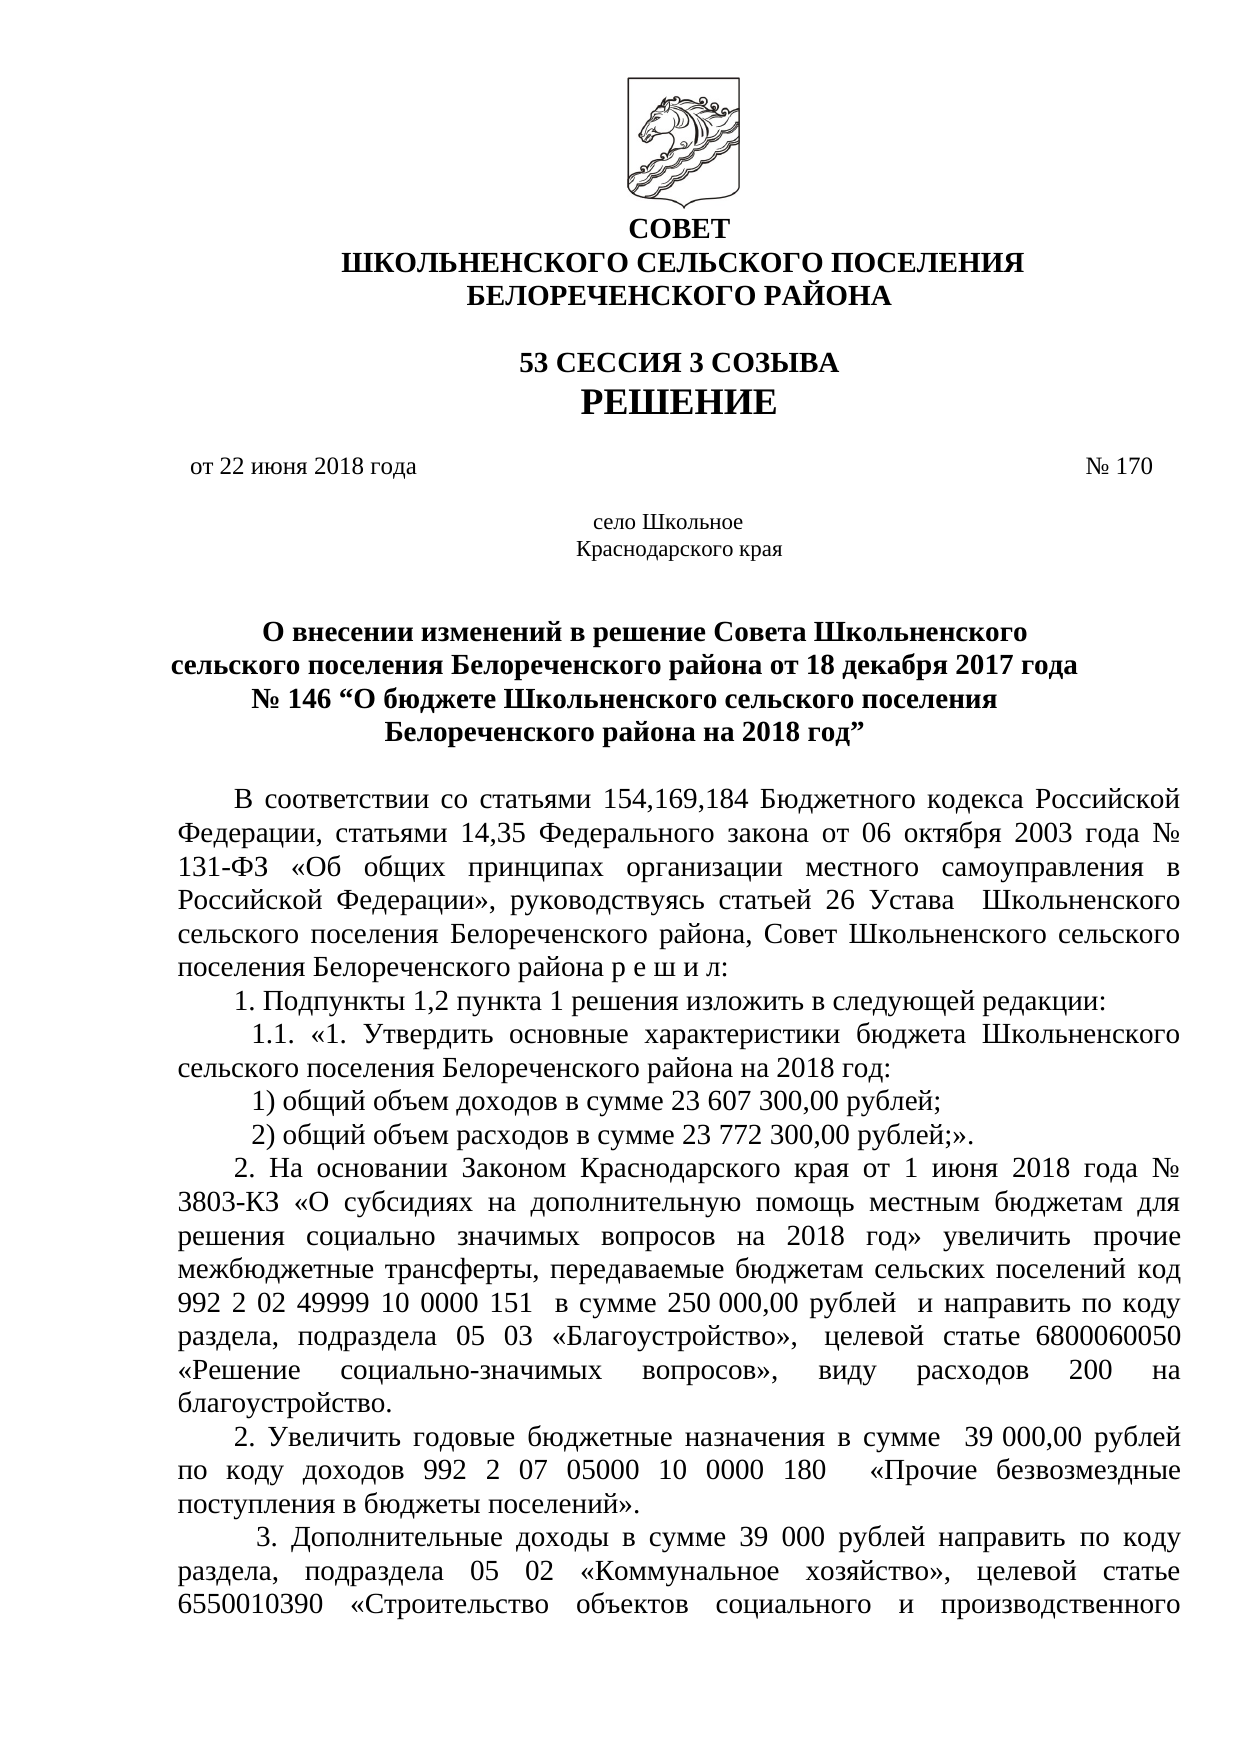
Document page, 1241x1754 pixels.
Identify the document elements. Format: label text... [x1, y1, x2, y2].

text село Школьное [177, 508, 1181, 535]
table_header О внесении изменений в решение Совета Школьненского сельского поселения Белореченского района от 18 декабря 2017 года № 146 “О бюджете Школьненского сельского поселения Белореченского района на 2018 год” [155, 614, 1094, 782]
text от 22 июня 2018 года № 170 [177, 451, 1181, 480]
text СОВЕТ [177, 178, 1181, 211]
text Краснодарского края [177, 535, 1181, 561]
text 1. Подпункты 1,2 пункта 1 решения изложить в следующей редакции: [177, 983, 1181, 1016]
text 1) общий объем доходов в сумме 23 607 300,00 рублей; [177, 1083, 1181, 1117]
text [177, 1519, 1181, 1620]
picture [627, 77, 740, 209]
text БЕЛОРЕЧЕНСКОГО РАЙОНА [177, 278, 1181, 312]
text 1.1. «1. Утвердить основные характеристики бюджета Школьненского сельского поселения Белореченского района на 2018 год: [177, 1016, 1181, 1083]
text 53 СЕССИЯ 3 СОЗЫВА [177, 346, 1181, 379]
text 2. Увеличить годовые бюджетные назначения в сумме 39 000,00 рублей по коду доходов 992 2 07 05000 10 0000 180 «Прочие безвозмездные поступления в бюджеты поселений». [177, 1419, 1181, 1519]
text В соответствии со статьями 154,169,184 Бюджетного кодекса Российской Федерации, статьями 14,35 Федерального закона от 06 октября 2003 года № 131-ФЗ «Об общих принципах организации местного самоуправления в Российской Федерации», руководствуясь статьей 26 Устава Школьненского сельского поселения Белореченского района, Совет Школьненского сельского поселения Белореченского района р е ш и л: [177, 782, 1181, 983]
text РЕШЕНИЕ [177, 379, 1181, 422]
text 2) общий объем расходов в сумме 23 772 300,00 рублей;». [177, 1117, 1181, 1151]
text 2. На основании Законом Краснодарского края от 1 июня 2018 года № 3803-КЗ «О субсидиях на дополнительную помощь местным бюджетам для решения социально значимых вопросов на 2018 год» увеличить прочие межбюджетные трансферты, передаваемые бюджетам сельских поселений код 992 2 02 49999 10 0000 151 в сумме 250 000,00 рублей и направить по коду раздела, подраздела 05 03 «Благоустройство», целевой статье 6800060050 «Решение социально-значимых вопросов», виду расходов 200 на благоустройство. [177, 1151, 1181, 1419]
text СОВЕТ [177, 211, 1181, 245]
text ШКОЛЬНЕНСКОГО СЕЛЬСКОГО ПОСЕЛЕНИЯ [177, 245, 1181, 278]
